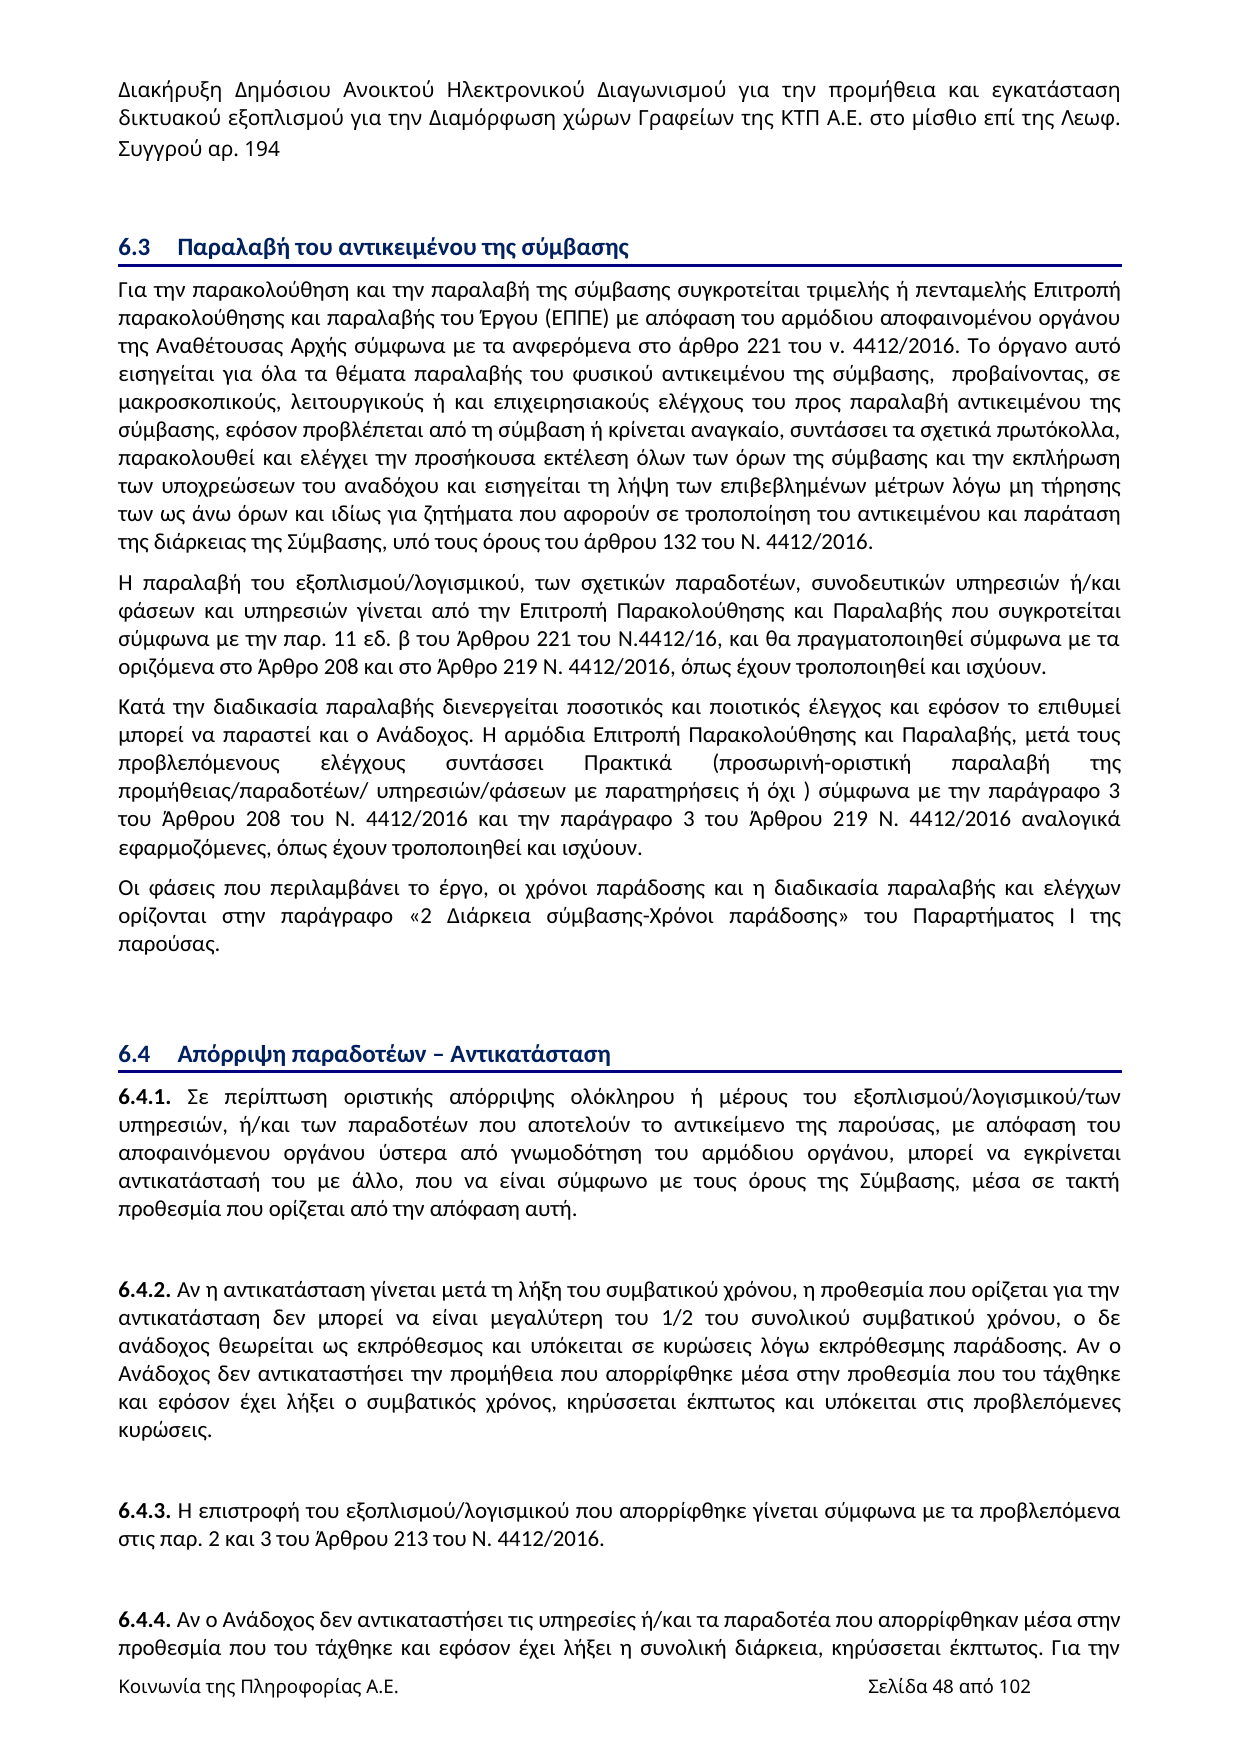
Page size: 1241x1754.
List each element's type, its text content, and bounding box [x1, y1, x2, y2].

text Κατά την διαδικασία παραλαβής διενεργείται ποσοτικός και ποιοτικός έλεγχος και εφόσον το επιθυμεί μπορεί να παραστεί και ο Ανάδοχος. Η αρμόδια Επιτροπή Παρακολούθησης και Παραλαβής, μετά τους προβλεπόμενους ελέγχους συντάσσει Πρακτικά (προσωρινή-οριστική παραλαβή της προμήθειας/παραδοτέων/ υπηρεσιών/φάσεων με παρατηρήσεις ή όχι ) σύμφωνα με την παράγραφο 3 του Άρθρου 208 του Ν. 4412/2016 και την παράγραφο 3 του Άρθρου 219 Ν. 4412/2016 αναλογικά εφαρμοζόμενες, όπως έχουν τροποποιηθεί και ισχύουν. [118, 692, 1122, 861]
text 6.4.2. Αν η αντικατάσταση γίνεται μετά τη λήξη του συμβατικού χρόνου, η προθεσμία που ορίζεται για την αντικατάσταση δεν μπορεί να είναι μεγαλύτερη του 1/2 του συνολικού συμβατικού χρόνου, ο δε ανάδοχος θεωρείται ως εκπρόθεσμος και υπόκειται σε κυρώσεις λόγω εκπρόθεσμης παράδοσης. Αν ο Ανάδοχος δεν αντικαταστήσει την προμήθεια που απορρίφθηκε μέσα στην προθεσμία που του τάχθηκε και εφόσον έχει λήξει ο συμβατικός χρόνος, κηρύσσεται έκπτωτος και υπόκειται στις προβλεπόμενες κυρώσεις. [118, 1275, 1122, 1443]
text Για την παρακολούθηση και την παραλαβή της σύμβασης συγκροτείται τριμελής ή πενταμελής Επιτροπή παρακολούθησης και παραλαβής του Έργου (ΕΠΠΕ) με απόφαση του αρμόδιου αποφαινομένου οργάνου της Αναθέτουσας Αρχής σύμφωνα με τα ανφερόμενα στο άρθρο 221 του ν. 4412/2016. Το όργανο αυτό εισηγείται για όλα τα θέματα παραλαβής του φυσικού αντικειμένου της σύμβασης, προβαίνοντας, σε μακροσκοπικούς, λειτουργικούς ή και επιχειρησιακούς ελέγχους του προς παραλαβή αντικειμένου της σύμβασης, εφόσον προβλέπεται από τη σύμβαση ή κρίνεται αναγκαίο, συντάσσει τα σχετικά πρωτόκολλα, παρακολουθεί και ελέγχει την προσήκουσα εκτέλεση όλων των όρων της σύμβασης και την εκπλήρωση των υποχρεώσεων του αναδόχου και εισηγείται τη λήψη των επιβεβλημένων μέτρων λόγω μη τήρησης των ως άνω όρων και ιδίως για ζητήματα που αφορούν σε τροποποίηση του αντικειμένου και παράταση της διάρκειας της Σύμβασης, υπό τους όρους του άρθρου 132 του Ν. 4412/2016. [118, 275, 1122, 555]
text H παραλαβή του εξοπλισμού/λογισμικού, των σχετικών παραδοτέων, συνοδευτικών υπηρεσιών ή/και φάσεων και υπηρεσιών γίνεται από την Επιτροπή Παρακολούθησης και Παραλαβής που συγκροτείται σύμφωνα με την παρ. 11 εδ. β του Άρθρου 221 του Ν.4412/16, και θα πραγματοποιηθεί σύμφωνα με τα οριζόμενα στο Άρθρο 208 και στο Άρθρο 219 Ν. 4412/2016, όπως έχουν τροποποιηθεί και ισχύουν. [118, 568, 1122, 680]
text Οι φάσεις που περιλαμβάνει το έργο, οι χρόνοι παράδοσης και η διαδικασία παραλαβής και ελέγχων ορίζονται στην παράγραφο «2 Διάρκεια σύμβασης-Χρόνοι παράδοσης» του Παραρτήματος Ι της παρούσας. [118, 873, 1122, 957]
subtitle 6.4 Απόρριψη παραδοτέων – Αντικατάσταση [118, 1038, 1122, 1070]
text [118, 1605, 1122, 1661]
text 6.4.1. Σε περίπτωση οριστικής απόρριψης ολόκληρου ή μέρους του εξοπλισμού/λογισμικού/των υπηρεσιών, ή/και των παραδοτέων που αποτελούν το αντικείμενο της παρούσας, με απόφαση του αποφαινόμενου οργάνου ύστερα από γνωμοδότηση του αρμόδιου οργάνου, μπορεί να εγκρίνεται αντικατάστασή του με άλλο, που να είναι σύμφωνο με τους όρους της Σύμβασης, μέσα σε τακτή προθεσμία που ορίζεται από την απόφαση αυτή. [118, 1082, 1122, 1222]
text 6.4.3. Η επιστροφή του εξοπλισμού/λογισμικού που απορρίφθηκε γίνεται σύμφωνα με τα προβλεπόμενα στις παρ. 2 και 3 του Άρθρου 213 του Ν. 4412/2016. [118, 1496, 1122, 1552]
subtitle 6.3 Παραλαβή του αντικειμένου της σύμβασης [118, 231, 1122, 264]
